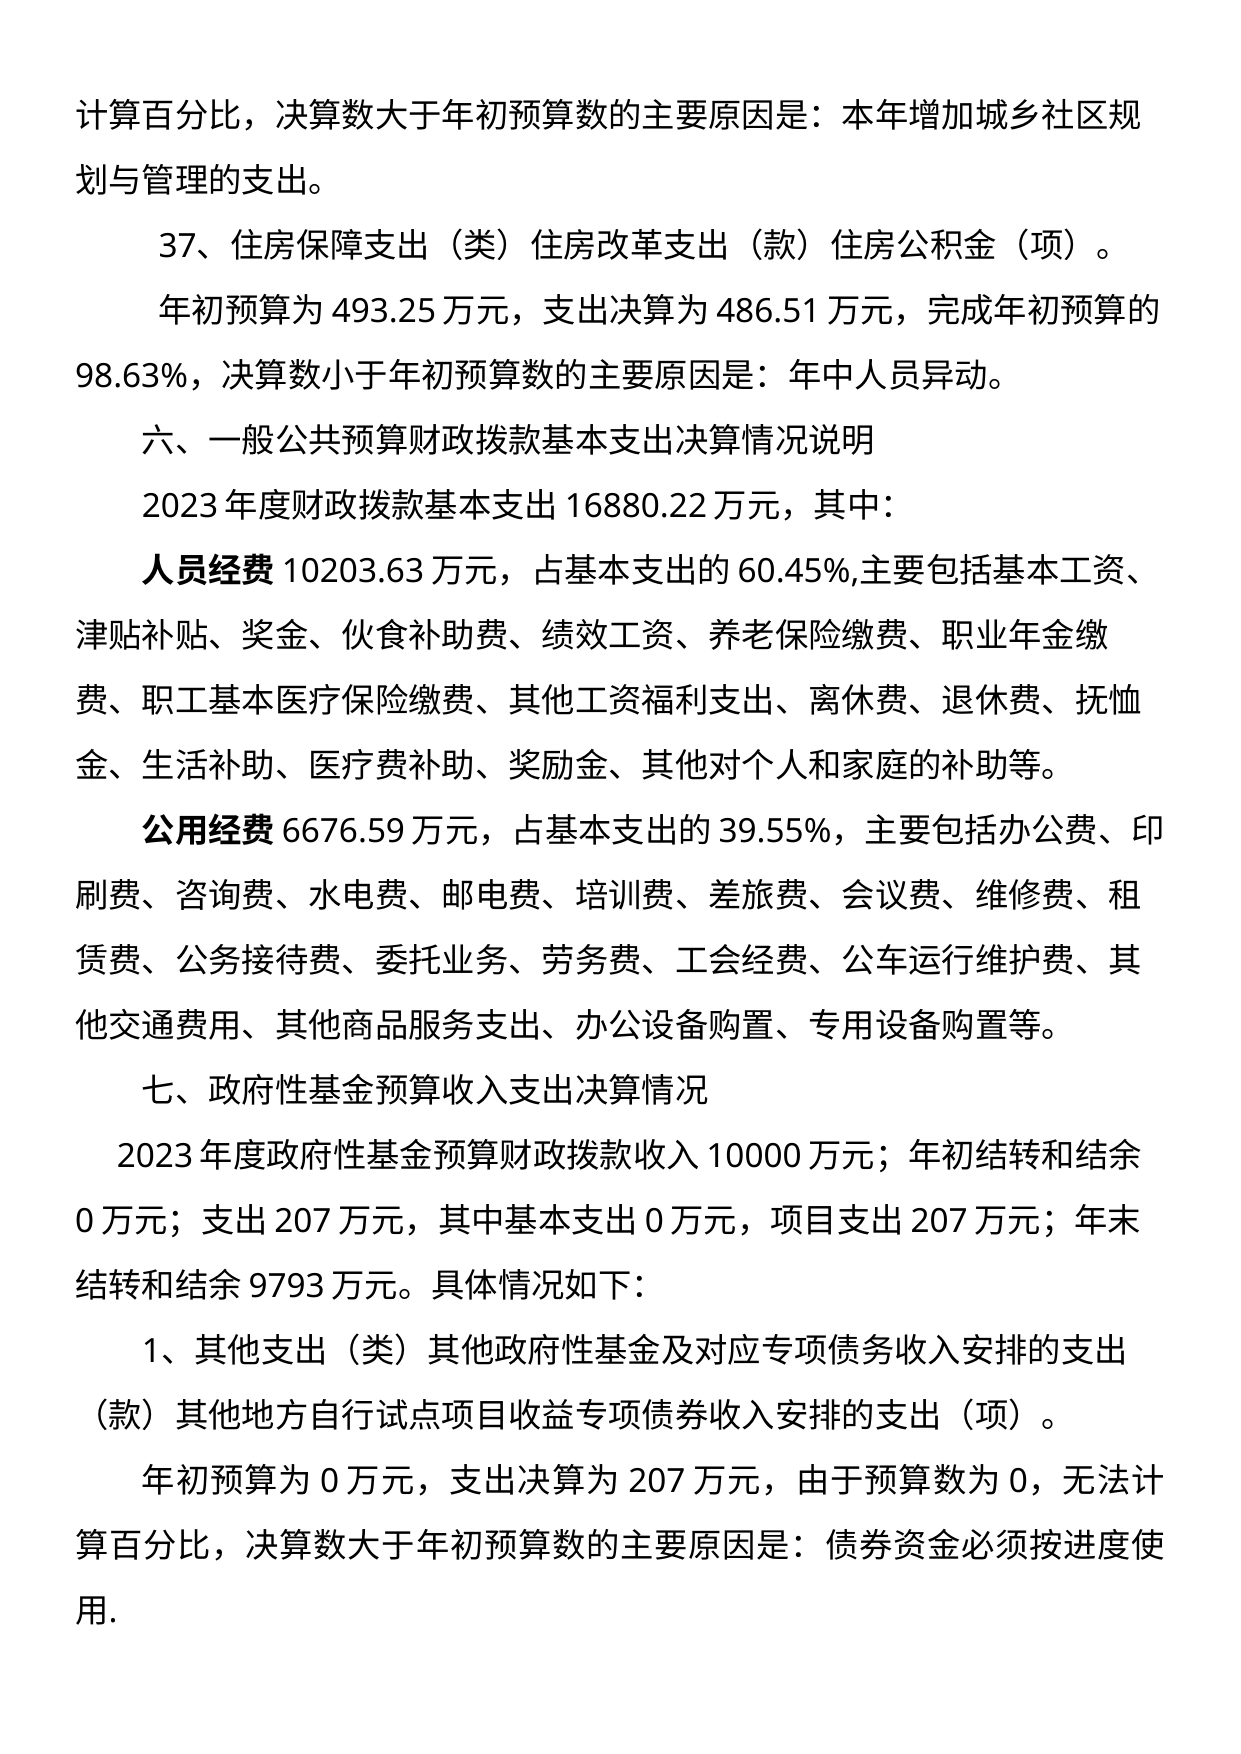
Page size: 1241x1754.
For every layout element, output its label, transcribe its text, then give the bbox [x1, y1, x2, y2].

text 年初预算为493.25万元，支出决算为486.51万元，完成年初预算的98.63%，决算数小于年初预算数的主要原因是：年中人员异动。 [75, 276, 1165, 406]
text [75, 81, 1165, 211]
text 人员经费10203.63万元，占基本支出的60.45%,主要包括基本工资、津贴补贴、奖金、伙食补助费、绩效工资、养老保险缴费、职业年金缴费、职工基本医疗保险缴费、其他工资福利支出、离休费、退休费、抚恤金、生活补助、医疗费补助、奖励金、其他对个人和家庭的补助等。 [75, 536, 1165, 796]
text 1、其他支出（类）其他政府性基金及对应专项债务收入安排的支出（款）其他地方自行试点项目收益专项债券收入安排的支出（项）。 [75, 1316, 1165, 1446]
text 六、一般公共预算财政拨款基本支出决算情况说明 [75, 406, 1165, 471]
text 公用经费6676.59万元，占基本支出的39.55%，主要包括办公费、印刷费、咨询费、水电费、邮电费、培训费、差旅费、会议费、维修费、租赁费、公务接待费、委托业务、劳务费、工会经费、公车运行维护费、其他交通费用、其他商品服务支出、办公设备购置、专用设备购置等。 [75, 796, 1165, 1056]
text 37、住房保障支出（类）住房改革支出（款）住房公积金（项）。 [75, 211, 1165, 276]
text 年初预算为0万元，支出决算为207万元，由于预算数为0，无法计算百分比，决算数大于年初预算数的主要原因是：债券资金必须按进度使用. [75, 1446, 1165, 1641]
text 2023年度财政拨款基本支出16880.22万元，其中： [75, 471, 1165, 536]
text 七、政府性基金预算收入支出决算情况 [75, 1056, 1165, 1121]
text 2023年度政府性基金预算财政拨款收入10000万元；年初结转和结余0万元；支出207万元，其中基本支出0万元，项目支出207万元；年末结转和结余9793万元。具体情况如下： [75, 1121, 1165, 1316]
